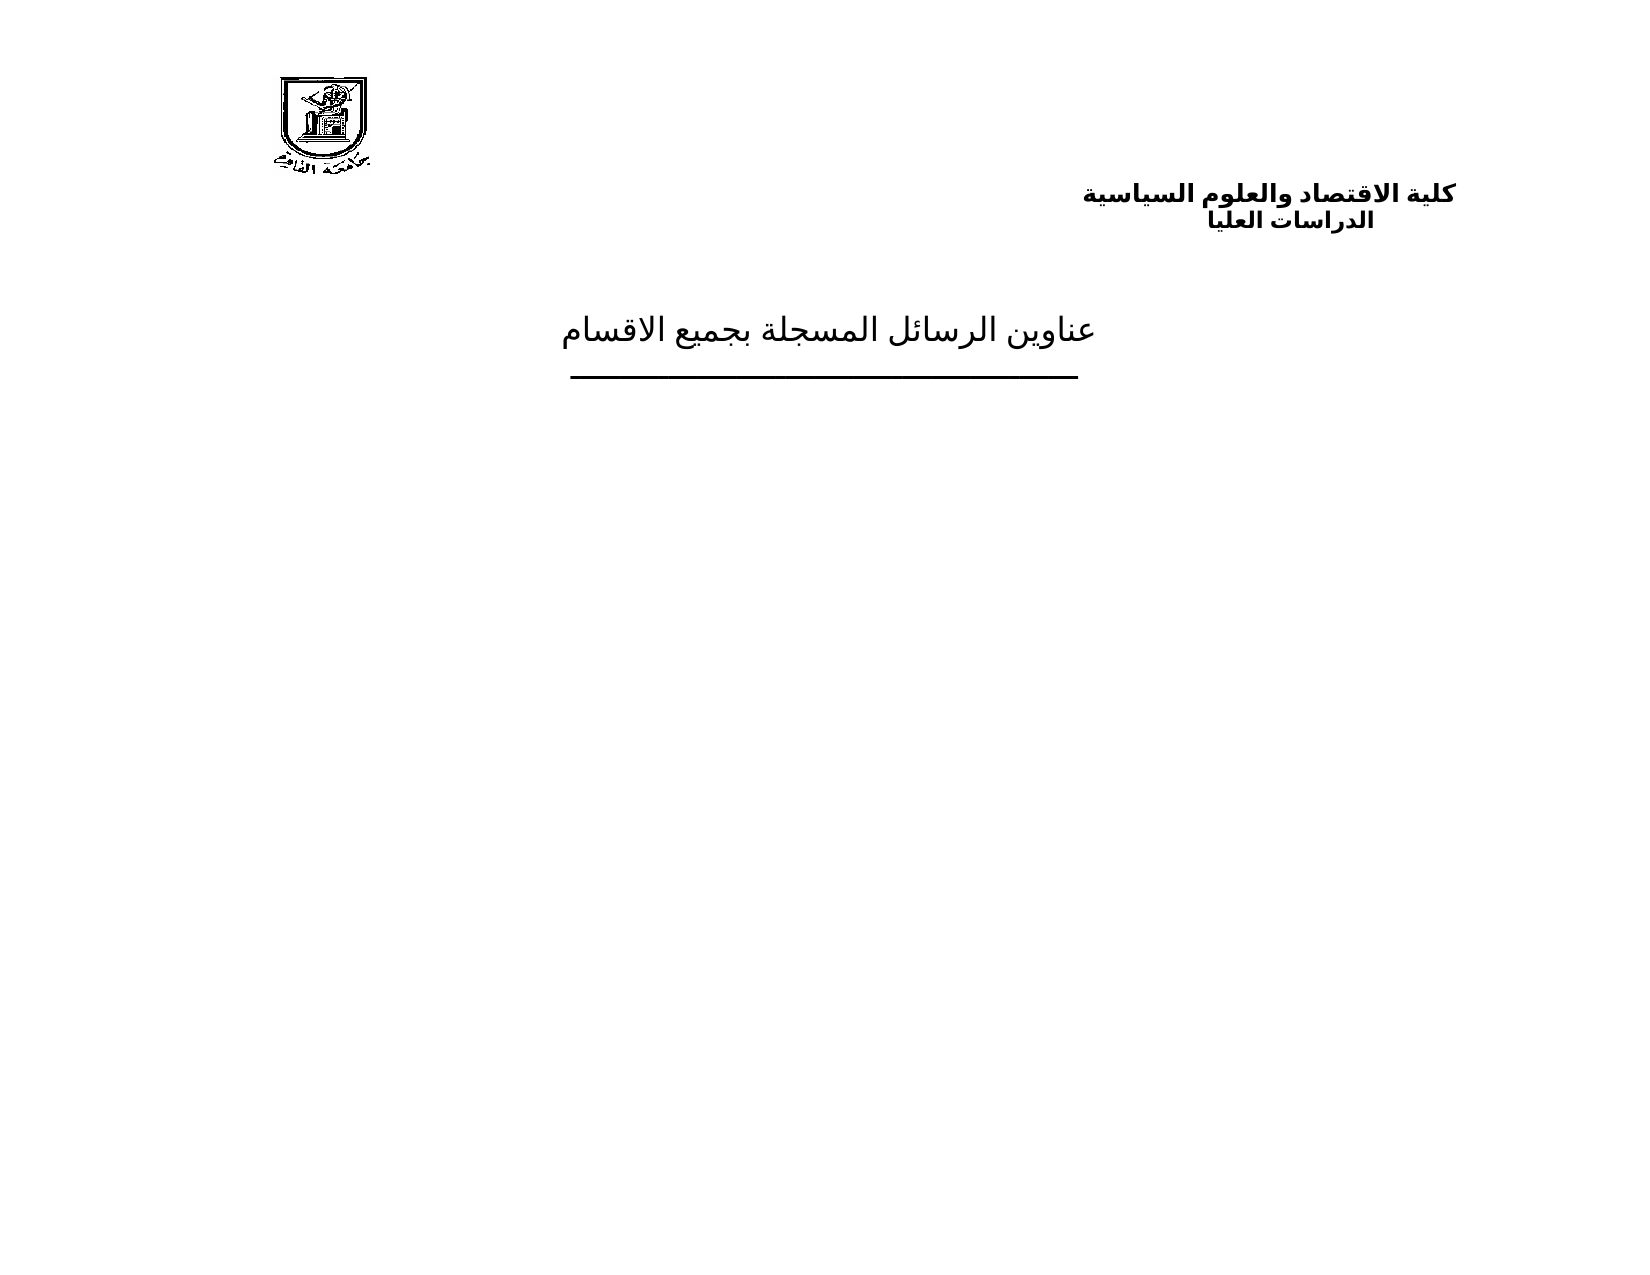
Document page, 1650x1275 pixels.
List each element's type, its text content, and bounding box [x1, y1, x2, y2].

picture [271, 74, 373, 176]
text كلية الاقتصاد والعلوم السياسية [150, 179, 1500, 207]
text الدراسات العليا [150, 207, 1572, 234]
text عناوين الرسائل المسجلة بجميع الاقسام [150, 311, 1500, 349]
text ــــــــــــــــــــــــــــــــــــــــــــــــــــ [150, 349, 1500, 387]
